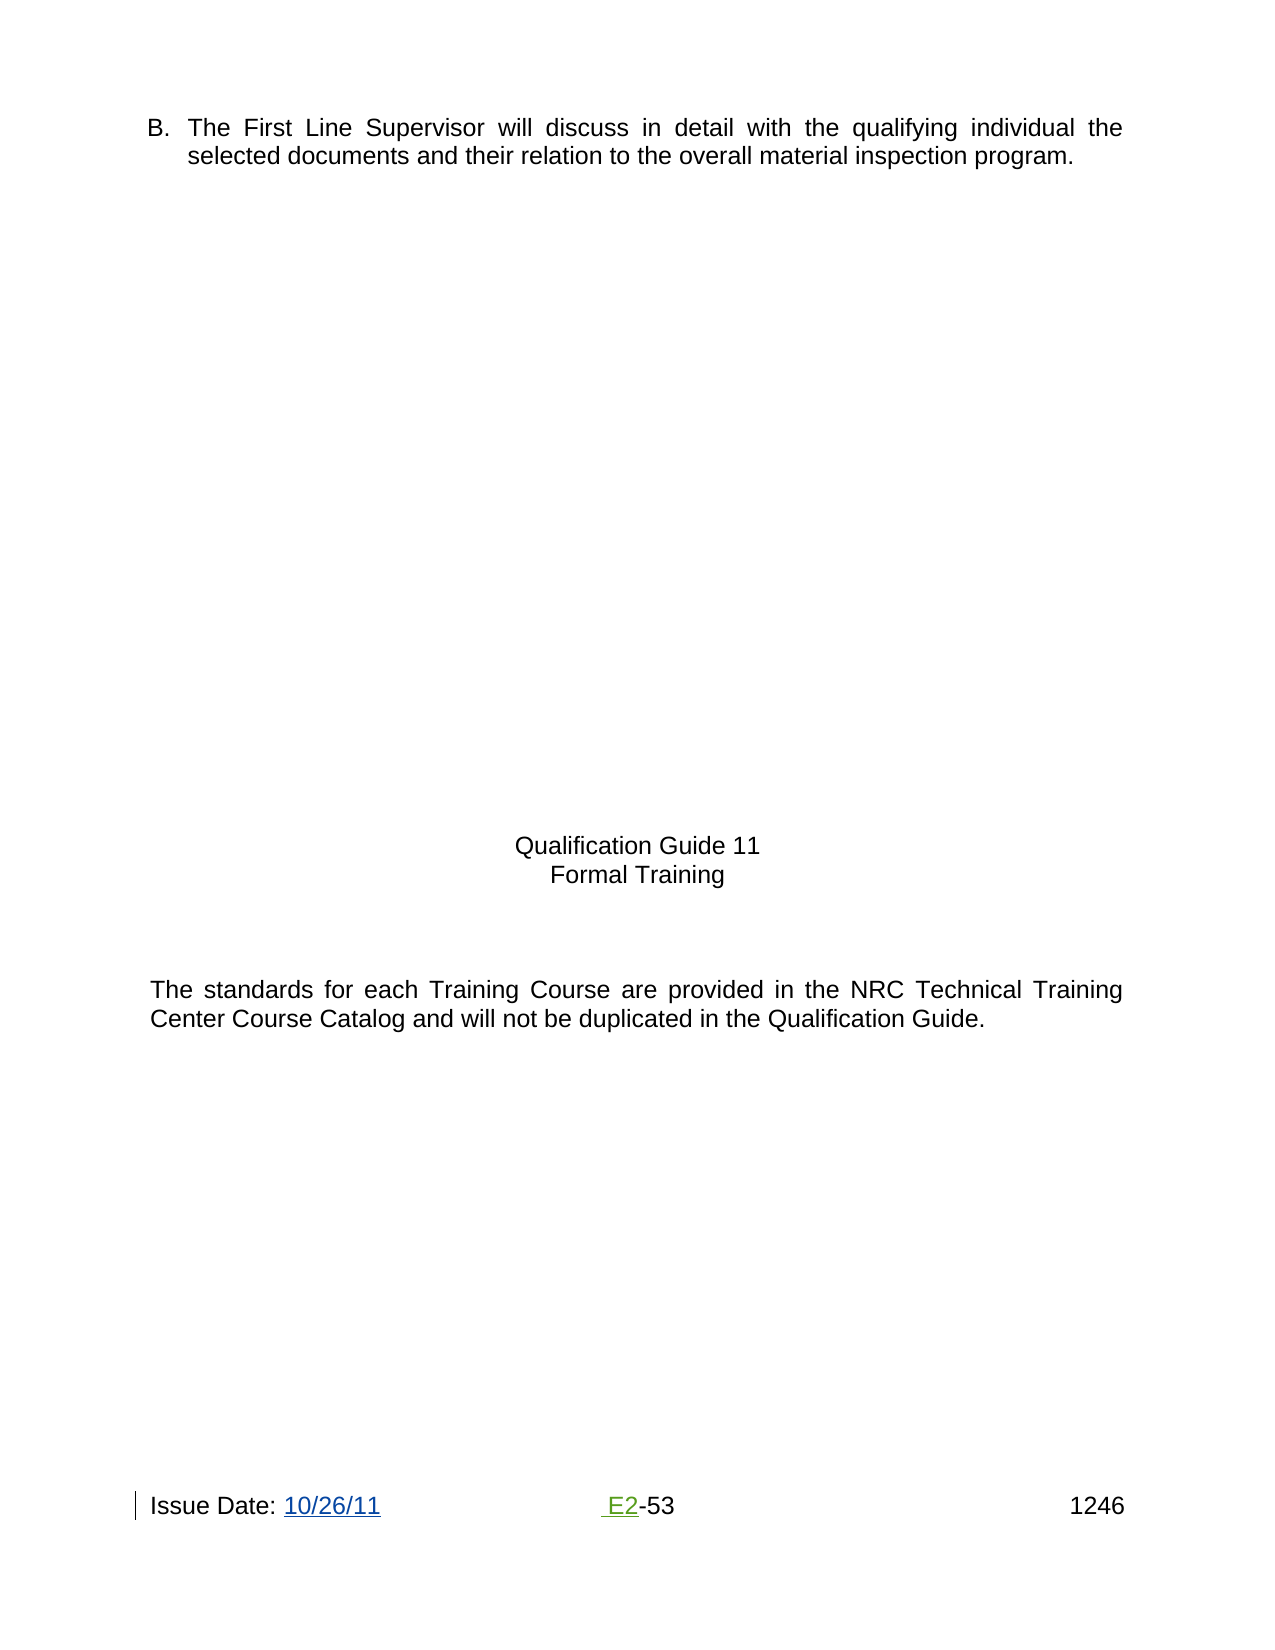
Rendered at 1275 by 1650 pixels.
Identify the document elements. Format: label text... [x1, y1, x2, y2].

text Formal Training [150, 860, 1125, 889]
text Qualification Guide 11 [150, 831, 1125, 860]
text The standards for each Training Course are provided in the NRC Technical Training Center Course Catalog and will not be duplicated in the Qualification Guide. [150, 975, 1125, 1032]
list The First Line Supervisor will discuss in detail with the qualifying individual the selected documents and their relation to the overall material inspection program. [147, 112, 1125, 170]
